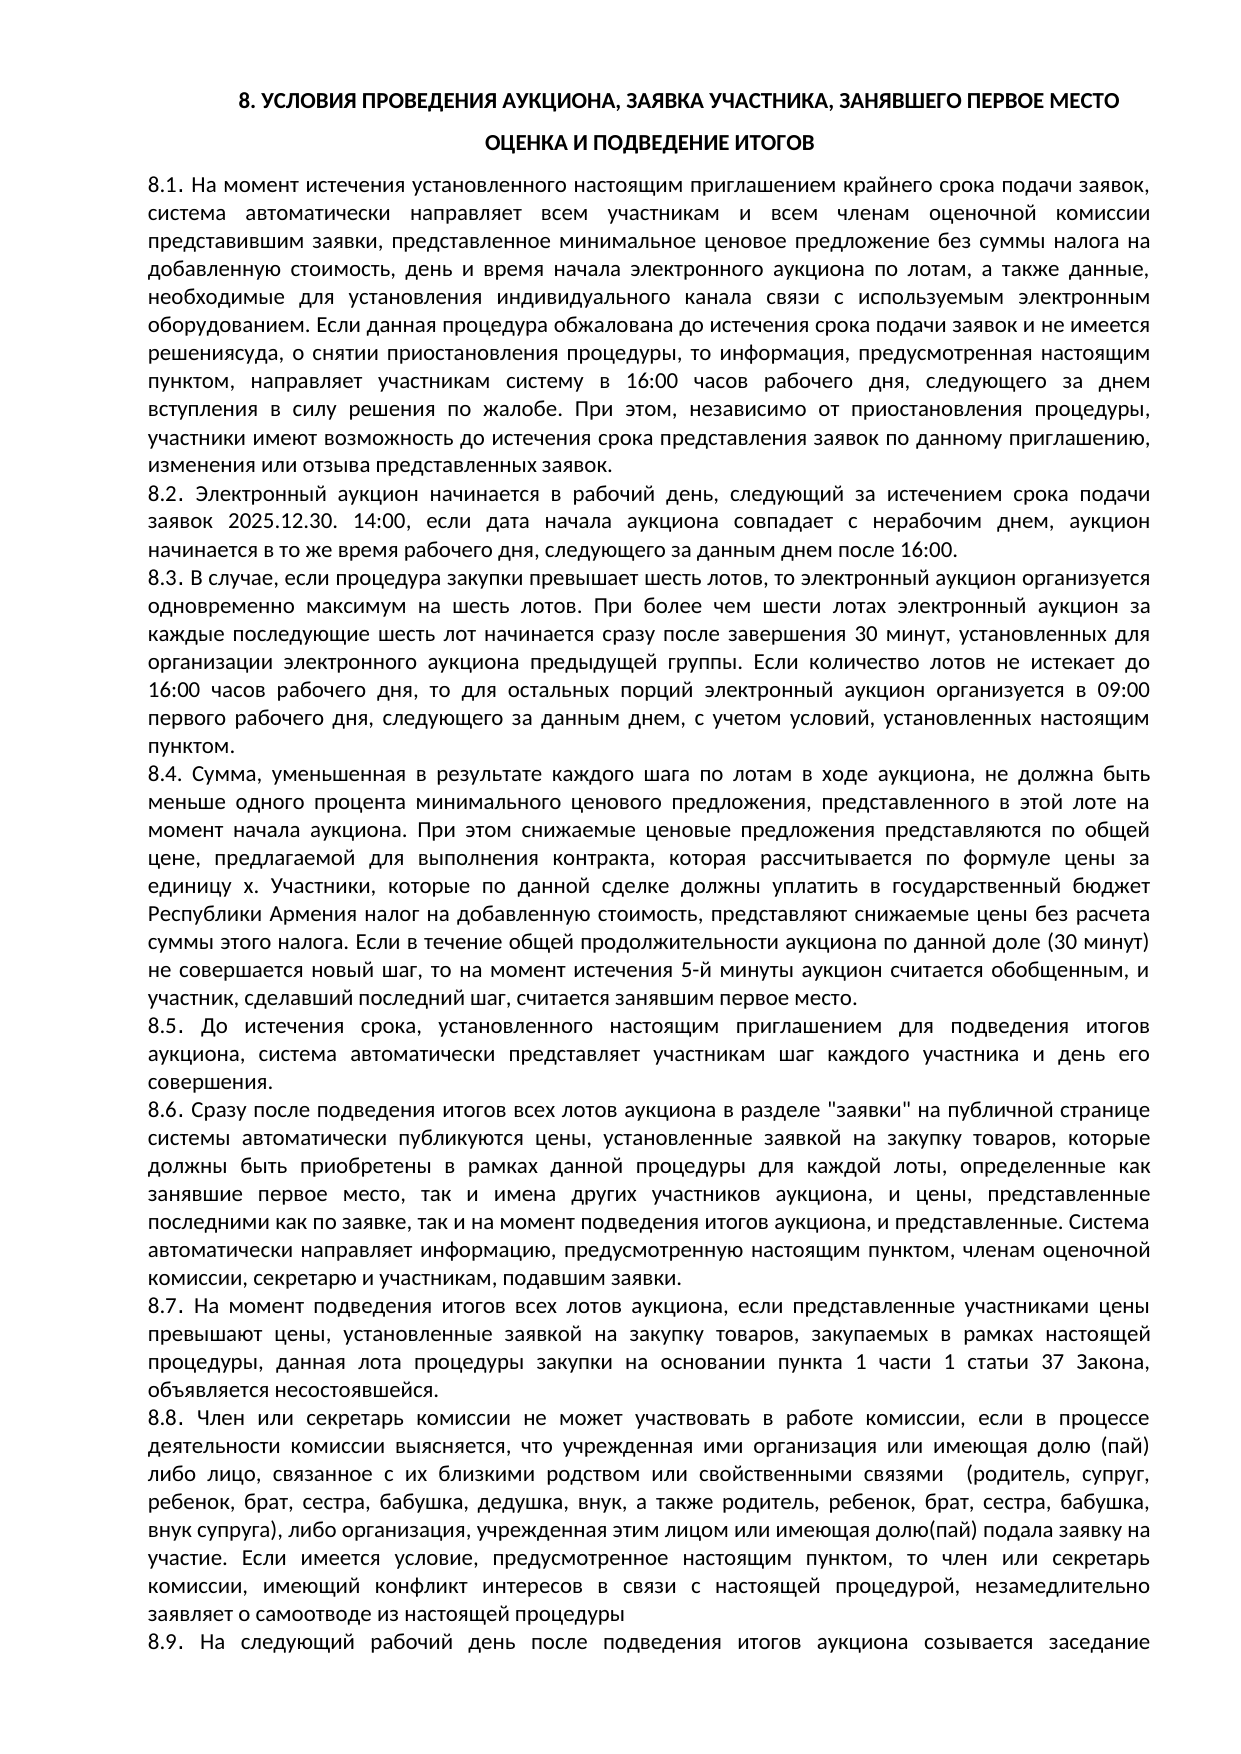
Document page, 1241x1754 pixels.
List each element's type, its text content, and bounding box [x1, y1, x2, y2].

text 8.2․ Электронный аукцион начинается в рабочий день, следующий за истечением срока подачи заявок 2025.12.30. 14:00 , если дата начала аукциона совпадает с нерабочим днем, аукцион начинается в то же время рабочего дня, следующего за данным днем после 16:00. [148, 479, 1152, 563]
text 8.4. Сумма, уменьшенная в результате каждого шага по лотам в ходе аукциона, не должна быть меньше одного процента минимального ценового предложения, представленного в этой лоте на момент начала аукциона. При этом снижаемые ценовые предложения представляются по общей цене, предлагаемой для выполнения контракта, которая рассчитывается по формуле цены за единицу x. Участники, которые по данной сделке должны уплатить в государственный бюджет Республики Армения налог на добавленную стоимость, представляют снижаемые цены без расчета суммы этого налога. Если в течение общей продолжительности аукциона по данной доле (30 минут) не совершается новый шаг, то на момент истечения 5-й минуты аукцион считается обобщенным, и участник, сделавший последний шаг, считается занявшим первое место. [148, 759, 1152, 1011]
text 8.3․ В случае, если процедура закупки превышает шесть лотов, то электронный аукцион организуется одновременно максимум на шесть лотов. При более чем шести лотах электронный аукцион за каждые последующие шесть лот начинается сразу после завершения 30 минут, установленных для организации электронного аукциона предыдущей группы. Если количество лотов не истекает до 16:00 часов рабочего дня, то для остальных порций электронный аукцион организуется в 09:00 первого рабочего дня, следующего за данным днем, с учетом условий, установленных настоящим пунктом. [148, 563, 1152, 759]
text 8. УСЛОВИЯ ПРОВЕДЕНИЯ АУКЦИОНА, ЗАЯВКА УЧАСТНИКА, ЗАНЯВШЕГО ПЕРВОЕ МЕСТО ОЦЕНКА И ПОДВЕДЕНИЕ ИТОГОВ [148, 86, 1152, 156]
text 8.8․ Член или секретарь комиссии не может участвовать в работе комиссии, если в процессе деятельности комиссии выясняется, что учрежденная ими организация или имеющая долю (пай) либо лицо, связанное с их близкими родством или свойственными связями (родитель, супруг, ребенок, брат, сестра, бабушка, дедушка, внук, а также родитель, ребенок, брат, сестра, бабушка, внук супруга), либо организация, учрежденная этим лицом или имеющая долю(пай) подала заявку на участие. Если имеется условие, предусмотренное настоящим пунктом, то член или секретарь комиссии, имеющий конфликт интересов в связи с настоящей процедурой, незамедлительно заявляет о самоотводе из настоящей процедуры [148, 1403, 1152, 1627]
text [148, 1627, 1152, 1656]
text 8.7․ На момент подведения итогов всех лотов аукциона, если представленные участниками цены превышают цены, установленные заявкой на закупку товаров, закупаемых в рамках настоящей процедуры, данная лота процедуры закупки на основании пункта 1 части 1 статьи 37 Закона, объявляется несостоявшейся. [148, 1291, 1152, 1403]
text 8.6․ Сразу после подведения итогов всех лотов аукциона в разделе "заявки" на публичной странице системы автоматически публикуются цены, установленные заявкой на закупку товаров, которые должны быть приобретены в рамках данной процедуры для каждой лоты, определенные как занявшие первое место, так и имена других участников аукциона, и цены, представленные последними как по заявке, так и на момент подведения итогов аукциона, и представленные. Система автоматически направляет информацию, предусмотренную настоящим пунктом, членам оценочной комиссии, секретарю и участникам, подавшим заявки. [148, 1095, 1152, 1291]
text 8.1․ На момент истечения установленного настоящим приглашением крайнего срока подачи заявок, система автоматически направляет всем участникам и всем членам оценочной комиссии представившим заявки, представленное минимальное ценовое предложение без суммы налога на добавленную стоимость, день и время начала электронного аукциона по лотам, а также данные, необходимые для установления индивидуального канала связи с используемым электронным оборудованием. Если данная процедура обжалована до истечения срока подачи заявок и не имеется решениясуда, о снятии приостановления процедуры, то информация, предусмотренная настоящим пунктом, направляет участникам систему в 16:00 часов рабочего дня, следующего за днем вступления в силу решения по жалобе. При этом, независимо от приостановления процедуры, участники имеют возможность до истечения срока представления заявок по данному приглашению, изменения или отзыва представленных заявок. [148, 170, 1152, 479]
text 8.5․ До истечения срока, установленного настоящим приглашением для подведения итогов аукциона, система автоматически представляет участникам шаг каждого участника и день его совершения. [148, 1011, 1152, 1095]
